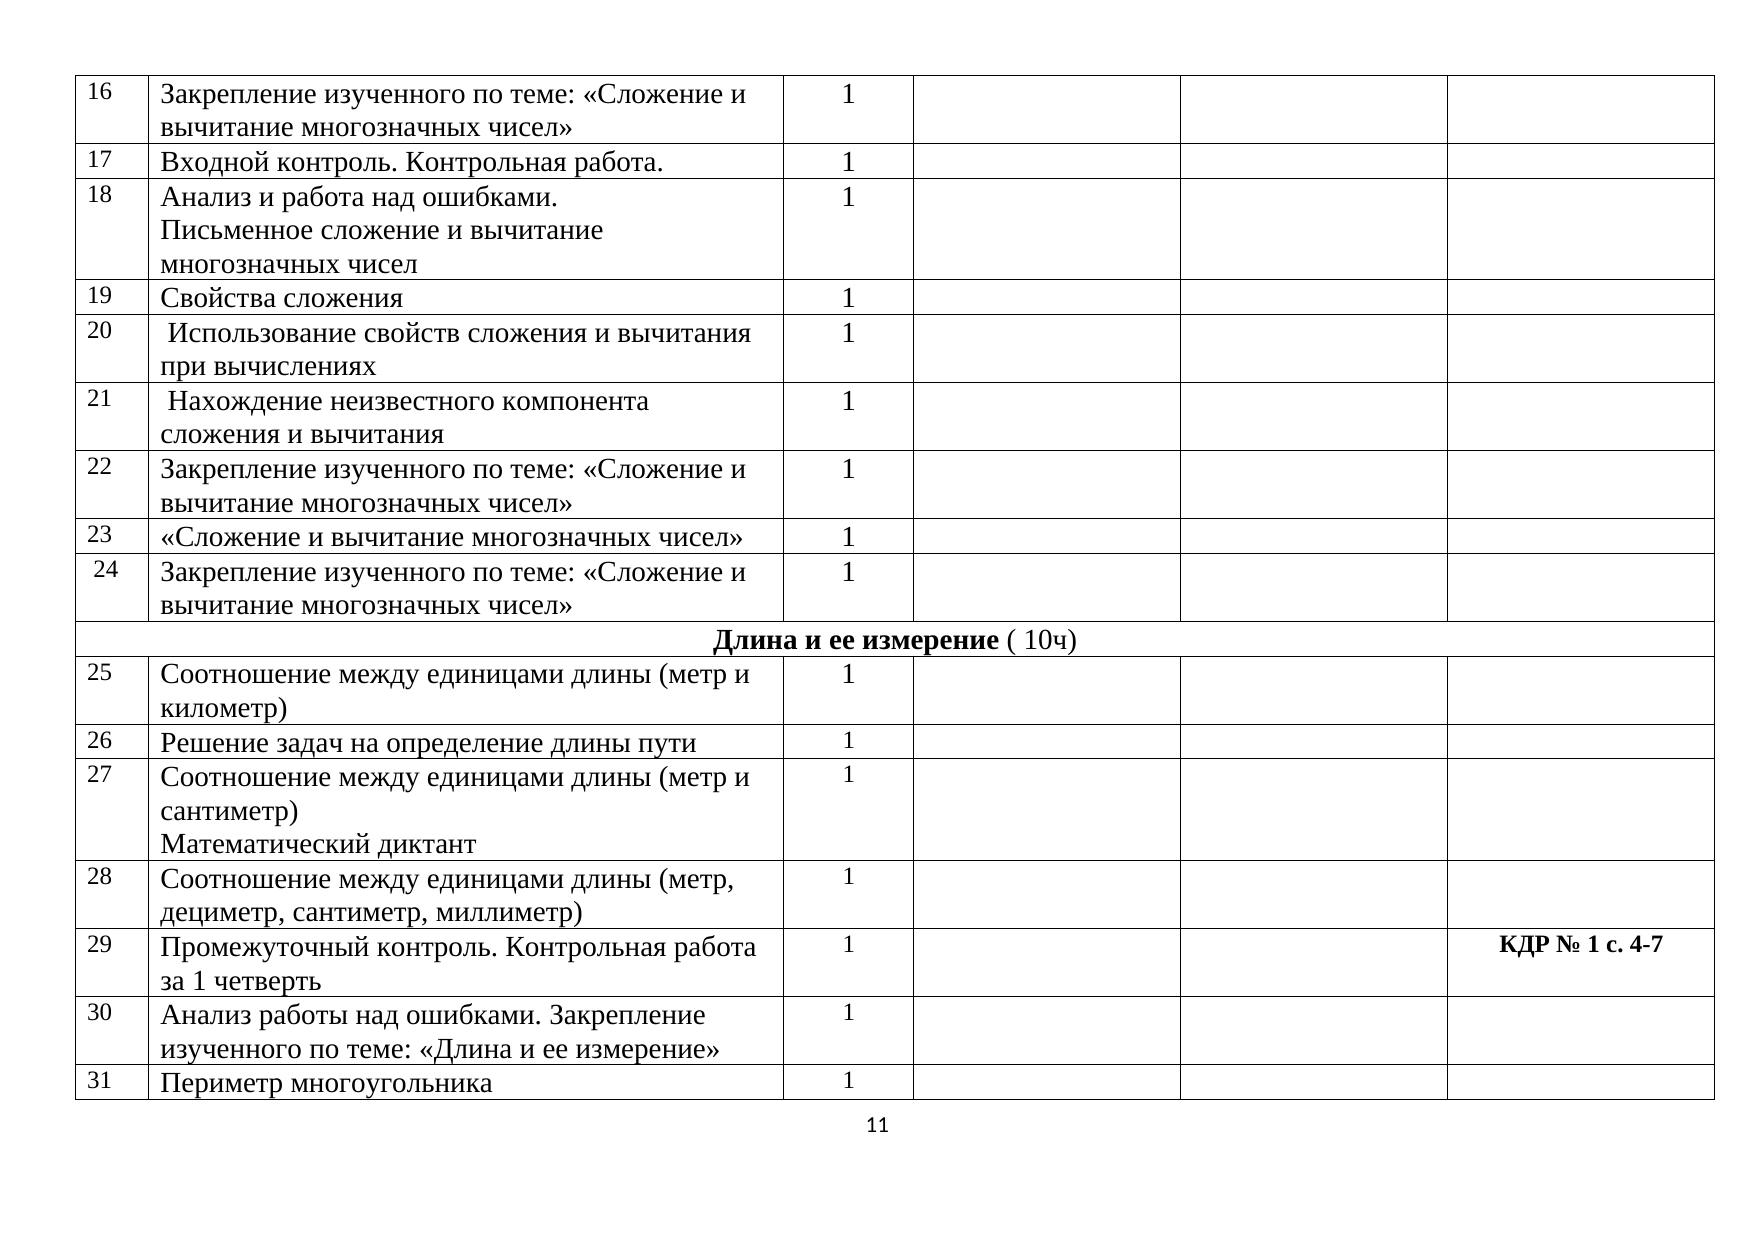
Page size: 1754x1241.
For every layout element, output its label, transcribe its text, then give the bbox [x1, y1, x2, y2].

table_cell 1 [784, 76, 913, 143]
table_cell [1448, 554, 1714, 621]
table_cell [914, 280, 1180, 314]
table_cell 1 [784, 383, 913, 450]
table_cell 31 [76, 1065, 148, 1099]
table_cell [1181, 519, 1447, 553]
table_cell [1181, 759, 1447, 860]
table_cell 22 [76, 451, 148, 518]
table_cell [914, 451, 1180, 518]
table_cell [1181, 929, 1447, 996]
table_cell 1 [784, 725, 913, 758]
table_cell [914, 76, 1180, 143]
table_cell [1448, 144, 1714, 178]
table_cell Периметр многоугольника [149, 1065, 783, 1099]
table_cell 1 [784, 179, 913, 279]
table_cell [1448, 280, 1714, 314]
table_cell [1448, 1065, 1714, 1099]
table_cell [914, 554, 1180, 621]
table_cell [1181, 861, 1447, 928]
table_cell [1448, 315, 1714, 382]
table_cell Соотношение между единицами длины (метр и сантиметр) Математический диктант [149, 759, 783, 860]
table_cell Закрепление изученного по теме: «Сложение и вычитание многозначных чисел» [149, 554, 783, 621]
table_cell [914, 725, 1180, 758]
table_cell 21 [76, 383, 148, 450]
table_cell [1448, 383, 1714, 450]
table_cell 1 [784, 1065, 913, 1099]
table_cell Соотношение между единицами длины (метр, дециметр, сантиметр, миллиметр) [149, 861, 783, 928]
table_cell 27 [76, 759, 148, 860]
table_cell «Сложение и вычитание многозначных чисел» [149, 519, 783, 553]
table_cell [914, 861, 1180, 928]
table_cell 25 [76, 657, 148, 724]
table_cell [1181, 657, 1447, 724]
table_cell 24 [76, 554, 148, 621]
table_cell 1 [784, 861, 913, 928]
table_cell [914, 997, 1180, 1064]
table_cell 17 [76, 144, 148, 178]
table_cell [1448, 725, 1714, 758]
table_cell 1 [784, 657, 913, 724]
table_cell [914, 144, 1180, 178]
table_cell [1448, 519, 1714, 553]
table_cell 26 [76, 725, 148, 758]
table_cell Длина и ее измерение ( 10ч) [76, 622, 1714, 656]
table_cell [1181, 725, 1447, 758]
table_cell Анализ работы над ошибками. Закрепление изученного по теме: «Длина и ее измерение» [149, 997, 783, 1064]
table_cell [1181, 76, 1447, 143]
table_cell [914, 657, 1180, 724]
table_cell [1181, 1065, 1447, 1099]
table_cell 1 [784, 759, 913, 860]
table_cell Закрепление изученного по теме: «Сложение и вычитание многозначных чисел» [149, 76, 783, 143]
table_cell 30 [76, 997, 148, 1064]
table_cell [1181, 144, 1447, 178]
table_cell 29 [76, 929, 148, 996]
table_cell [914, 929, 1180, 996]
table_cell [1181, 451, 1447, 518]
table_cell 1 [784, 929, 913, 996]
table_cell КДР № 1 с. 4-7 [1448, 929, 1714, 996]
table_cell Анализ и работа над ошибками. Письменное сложение и вычитание многозначных чисел [149, 179, 783, 279]
table_cell 20 [76, 315, 148, 382]
table_cell Закрепление изученного по теме: «Сложение и вычитание многозначных чисел» [149, 451, 783, 518]
table_cell 1 [784, 451, 913, 518]
table_cell 18 [76, 179, 148, 279]
table_cell 19 [76, 280, 148, 314]
table_cell [1448, 76, 1714, 143]
table_cell [914, 179, 1180, 279]
table_cell [1181, 179, 1447, 279]
table_cell [1181, 383, 1447, 450]
table_cell [1448, 997, 1714, 1064]
table_cell Свойства сложения [149, 280, 783, 314]
table_cell 1 [784, 554, 913, 621]
table_cell [914, 759, 1180, 860]
table_cell [914, 1065, 1180, 1099]
table_cell 1 [784, 519, 913, 553]
table_cell [914, 315, 1180, 382]
table_cell 1 [784, 280, 913, 314]
table_cell Соотношение между единицами длины (метр и километр) [149, 657, 783, 724]
table_cell Входной контроль. Контрольная работа. [149, 144, 783, 178]
table_cell 1 [784, 315, 913, 382]
table_cell [1448, 657, 1714, 724]
table_cell [1448, 759, 1714, 860]
table_cell [1181, 997, 1447, 1064]
table_cell Использование свойств сложения и вычитания при вычислениях [149, 315, 783, 382]
table_cell [1181, 280, 1447, 314]
table_cell Промежуточный контроль. Контрольная работа за 1 четверть [149, 929, 783, 996]
table_cell [914, 519, 1180, 553]
table_cell [1448, 451, 1714, 518]
table_cell 28 [76, 861, 148, 928]
table_cell [1448, 861, 1714, 928]
table_cell 23 [76, 519, 148, 553]
table_cell 16 [76, 76, 148, 143]
table_cell [1181, 315, 1447, 382]
table_cell [914, 383, 1180, 450]
table_cell Решение задач на определение длины пути [149, 725, 783, 758]
table_cell 1 [784, 144, 913, 178]
table_cell 1 [784, 997, 913, 1064]
table_cell [1181, 554, 1447, 621]
table_cell [1448, 179, 1714, 279]
table_cell Нахождение неизвестного компонента сложения и вычитания [149, 383, 783, 450]
